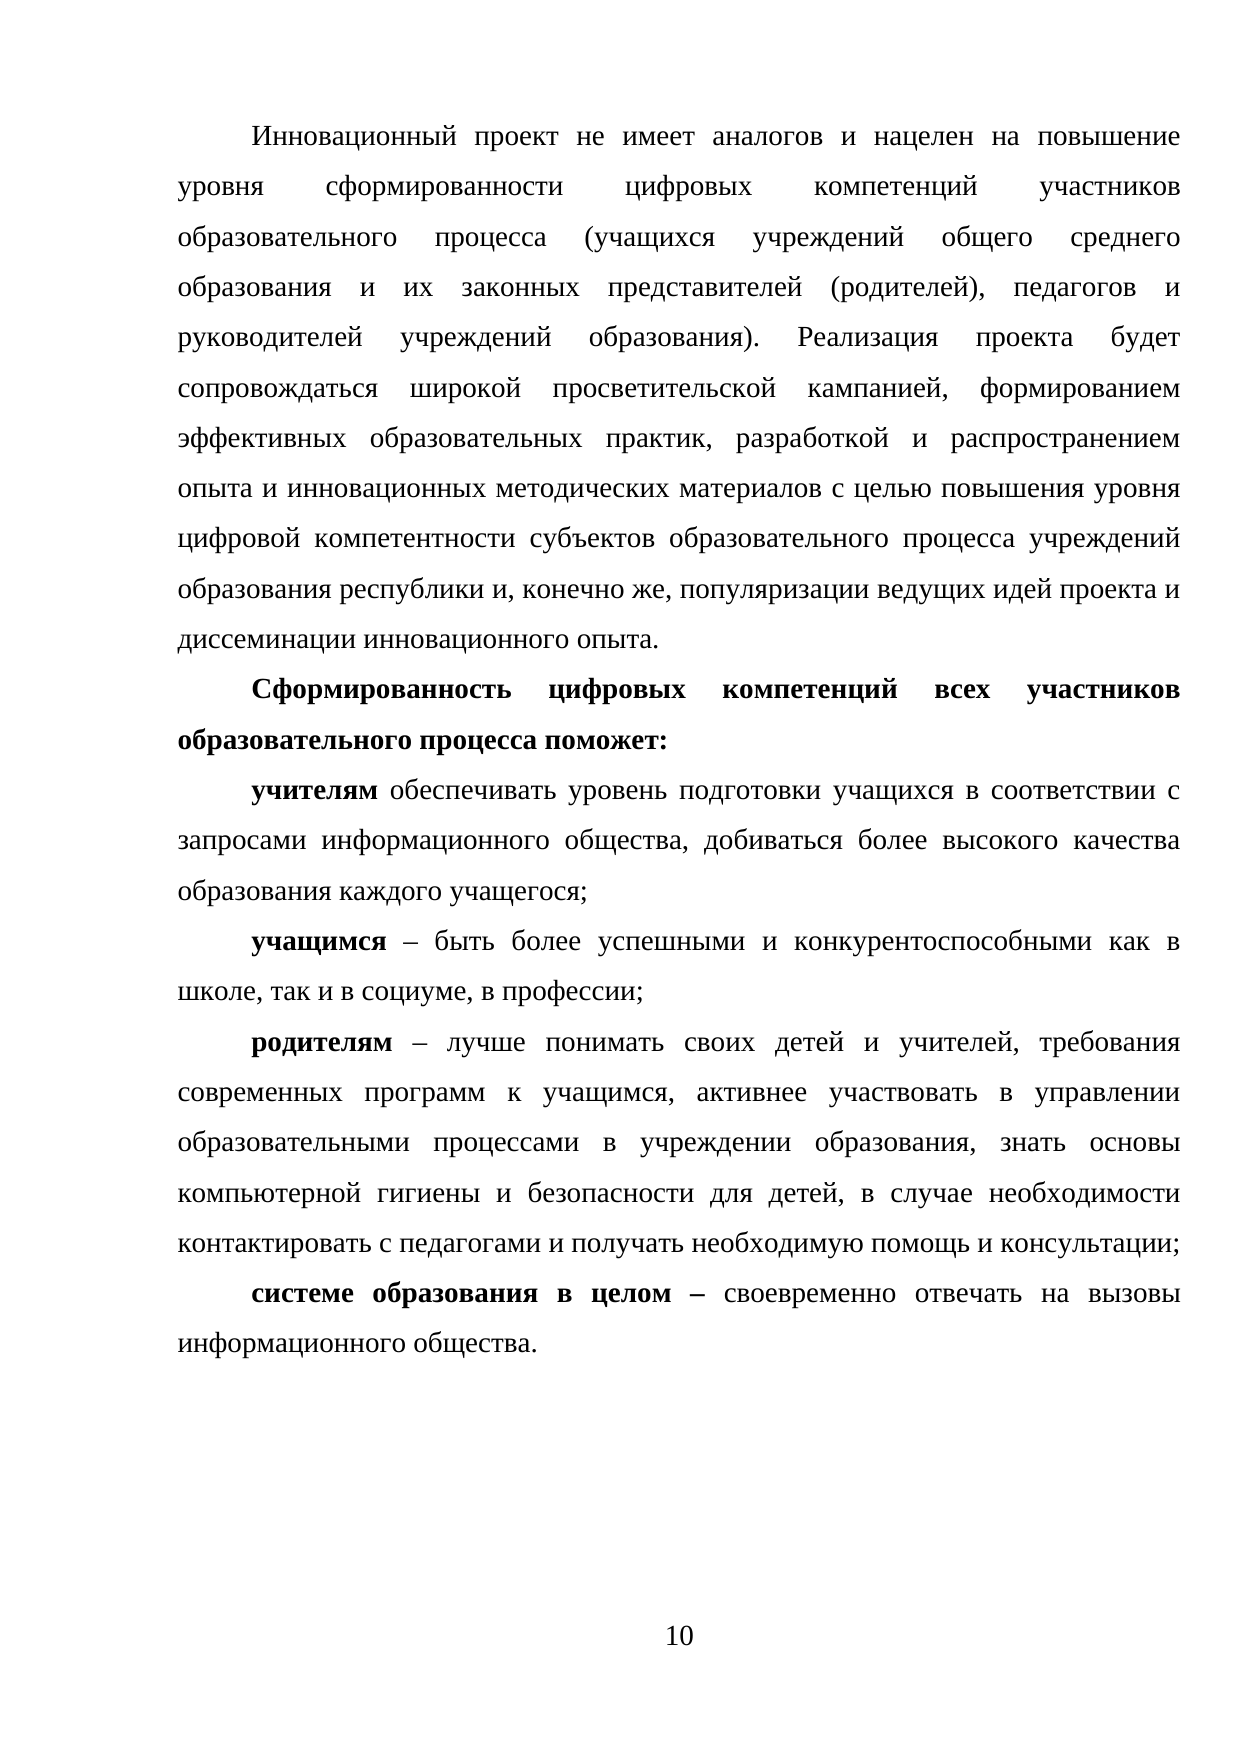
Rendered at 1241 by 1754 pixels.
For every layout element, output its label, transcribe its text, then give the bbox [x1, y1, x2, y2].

text учителям обеспечивать уровень подготовки учащихся в соответствии с запросами информационного общества, добиваться более высокого качества образования каждого учащегося; [177, 772, 1181, 906]
text Инновационный проект не имеет аналогов и нацелен на повышение уровня сформированности цифровых компетенций участников образовательного процесса (учащихся учреждений общего среднего образования и их законных представителей (родителей), педагогов и руководителей учреждений образования). Реализация проекта будет сопровождаться широкой просветительской кампанией, формированием эффективных образовательных практик, разработкой и распространением опыта и инновационных методических материалов с целью повышения уровня цифровой компетентности субъектов образовательного процесса учреждений образования республики и, конечно же, популяризации ведущих идей проекта и диссеминации инновационного опыта. [177, 118, 1181, 655]
text Сформированность цифровых компетенций всех участников образовательного процесса поможет: [177, 672, 1181, 755]
text родителям – лучше понимать своих детей и учителей, требования современных программ к учащимся, активнее участвовать в управлении образовательными процессами в учреждении образования, знать основы компьютерной гигиены и безопасности для детей, в случае необходимости контактировать с педагогами и получать необходимую помощь и консультации; [177, 1024, 1181, 1258]
text системе образования в целом – своевременно отвечать на вызовы информационного общества. [177, 1275, 1181, 1359]
text учащимся – быть более успешными и конкурентоспособными как в школе, так и в социуме, в профессии; [177, 923, 1181, 1007]
